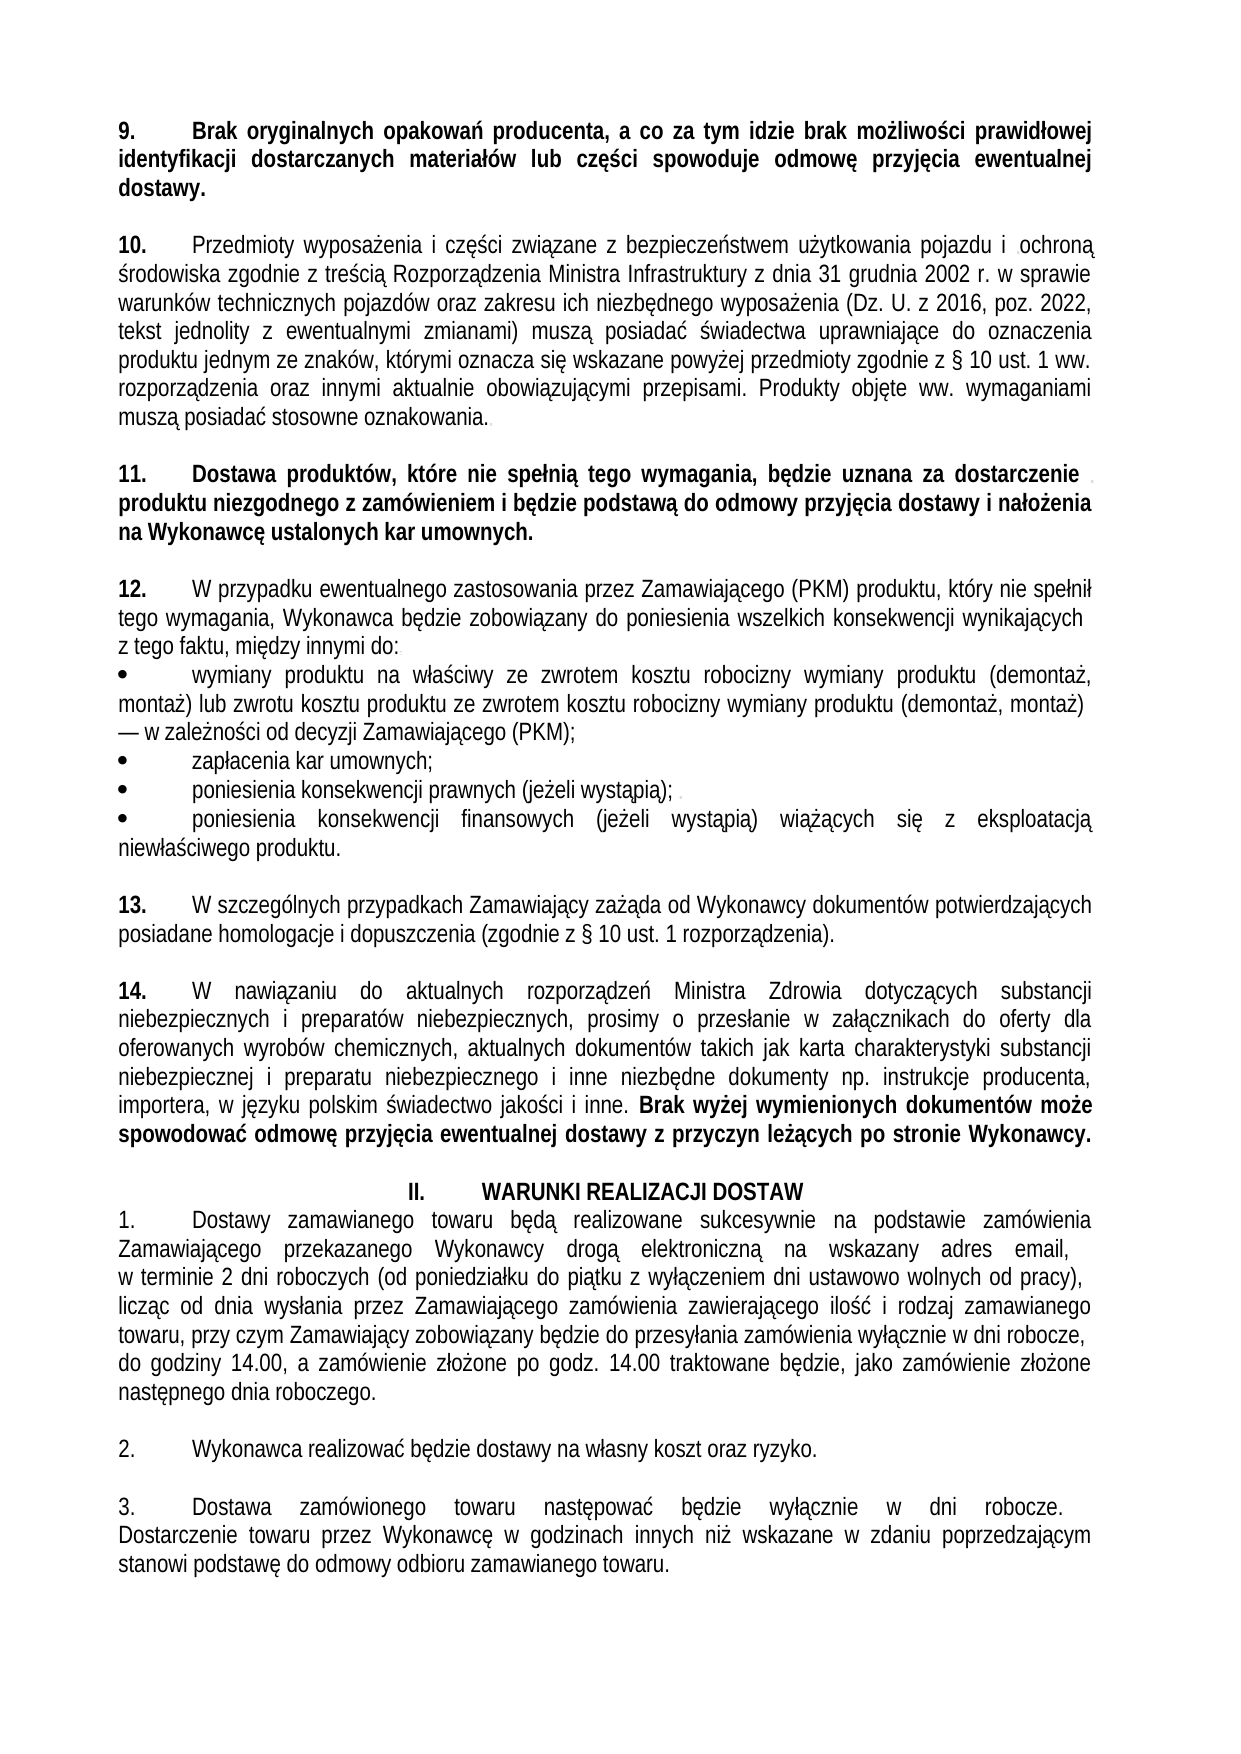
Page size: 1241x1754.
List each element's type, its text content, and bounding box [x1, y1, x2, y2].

list Brak oryginalnych opakowań producenta, a co za tym idzie brak możliwości prawidłowej identyfikacji dostarczanych materiałów lub części spowoduje odmowę przyjęcia ewentualnej dostawy. [118, 116, 1093, 202]
list W przypadku ewentualnego zastosowania przez Zamawiającego (PKM) produktu, który nie spełnił tego wymagania, Wykonawca będzie zobowiązany do poniesienia wszelkich konsekwencji wynikających z tego faktu, między innymi do: [118, 574, 1093, 660]
list Dostawa zamówionego towaru następować będzie wyłącznie w dni robocze. Dostarczenie towaru przez Wykonawcę w godzinach innych niż wskazane w zdaniu poprzedzającym stanowi podstawę do odmowy odbioru zamawianego towaru. [118, 1492, 1093, 1577]
list W nawiązaniu do aktualnych rozporządzeń Ministra Zdrowia dotyczących substancji niebezpiecznych i preparatów niebezpiecznych, prosimy o przesłanie w załącznikach do oferty dla oferowanych wyrobów chemicznych, aktualnych dokumentów takich jak karta charakterystyki substancji niebezpiecznej i preparatu niebezpiecznego i inne niezbędne dokumenty np. instrukcje producenta, importera, w języku polskim świadectwo jakości i inne. Brak wyżej wymienionych dokumentów może spowodować odmowę przyjęcia ewentualnej dostawy z przyczyn leżących po stronie Wykonawcy. [118, 976, 1093, 1176]
list poniesienia konsekwencji finansowych (jeżeli wystąpią) wiążących się z eksploatacją niewłaściwego produktu. [118, 804, 1093, 861]
list poniesienia konsekwencji prawnych (jeżeli wystąpią); [118, 775, 1093, 804]
list wymiany produktu na właściwy ze zwrotem kosztu robocizny wymiany produktu (demontaż, montaż) lub zwrotu kosztu produktu ze zwrotem kosztu robocizny wymiany produktu (demontaż, montaż) — w zależności od decyzji Zamawiającego (PKM); [118, 660, 1093, 746]
list Dostawy zamawianego towaru będą realizowane sukcesywnie na podstawie zamówienia Zamawiającego przekazanego Wykonawcy drogą elektroniczną na wskazany adres email, w terminie 2 dni roboczych (od poniedziałku do piątku z wyłączeniem dni ustawowo wolnych od pracy), licząc od dnia wysłania przez Zamawiającego zamówienia zawierającego ilość i rodzaj zamawianego towaru, przy czym Zamawiający zobowiązany będzie do przesyłania zamówienia wyłącznie w dni robocze, do godziny 14.00, a zamówienie złożone po godz. 14.00 traktowane będzie, jako zamówienie złożone następnego dnia roboczego. [118, 1205, 1093, 1406]
list Dostawa produktów, które nie spełnią tego wymagania, będzie uznana za dostarczenie produktu niezgodnego z zamówieniem i będzie podstawą do odmowy przyjęcia dostawy i nałożenia na Wykonawcę ustalonych kar umownych. [118, 459, 1093, 545]
list Przedmioty wyposażenia i części związane z bezpieczeństwem użytkowania pojazdu i ochroną środowiska zgodnie z treścią Rozporządzenia Ministra Infrastruktury z dnia 31 grudnia 2002 r. w sprawie warunków technicznych pojazdów oraz zakresu ich niezbędnego wyposażenia (Dz. U. z 2016, poz. 2022, tekst jednolity z ewentualnymi zmianami) muszą posiadać świadectwa uprawniające do oznaczenia produktu jednym ze znaków, którymi oznacza się wskazane powyżej przedmioty zgodnie z § 10 ust. 1 ww. rozporządzenia oraz innymi aktualnie obowiązującymi przepisami. Produkty objęte ww. wymaganiami muszą posiadać stosowne oznakowania. [118, 230, 1093, 431]
list Wykonawca realizować będzie dostawy na własny koszt oraz ryzyko. [118, 1434, 1093, 1463]
list W szczególnych przypadkach Zamawiający zażąda od Wykonawcy dokumentów potwierdzających posiadane homologacje i dopuszczenia (zgodnie z § 10 ust. 1 rozporządzenia). [118, 890, 1093, 947]
subtitle WARUNKI REALIZACJI DOSTAW [118, 1176, 1093, 1205]
list zapłacenia kar umownych; [118, 746, 1093, 775]
